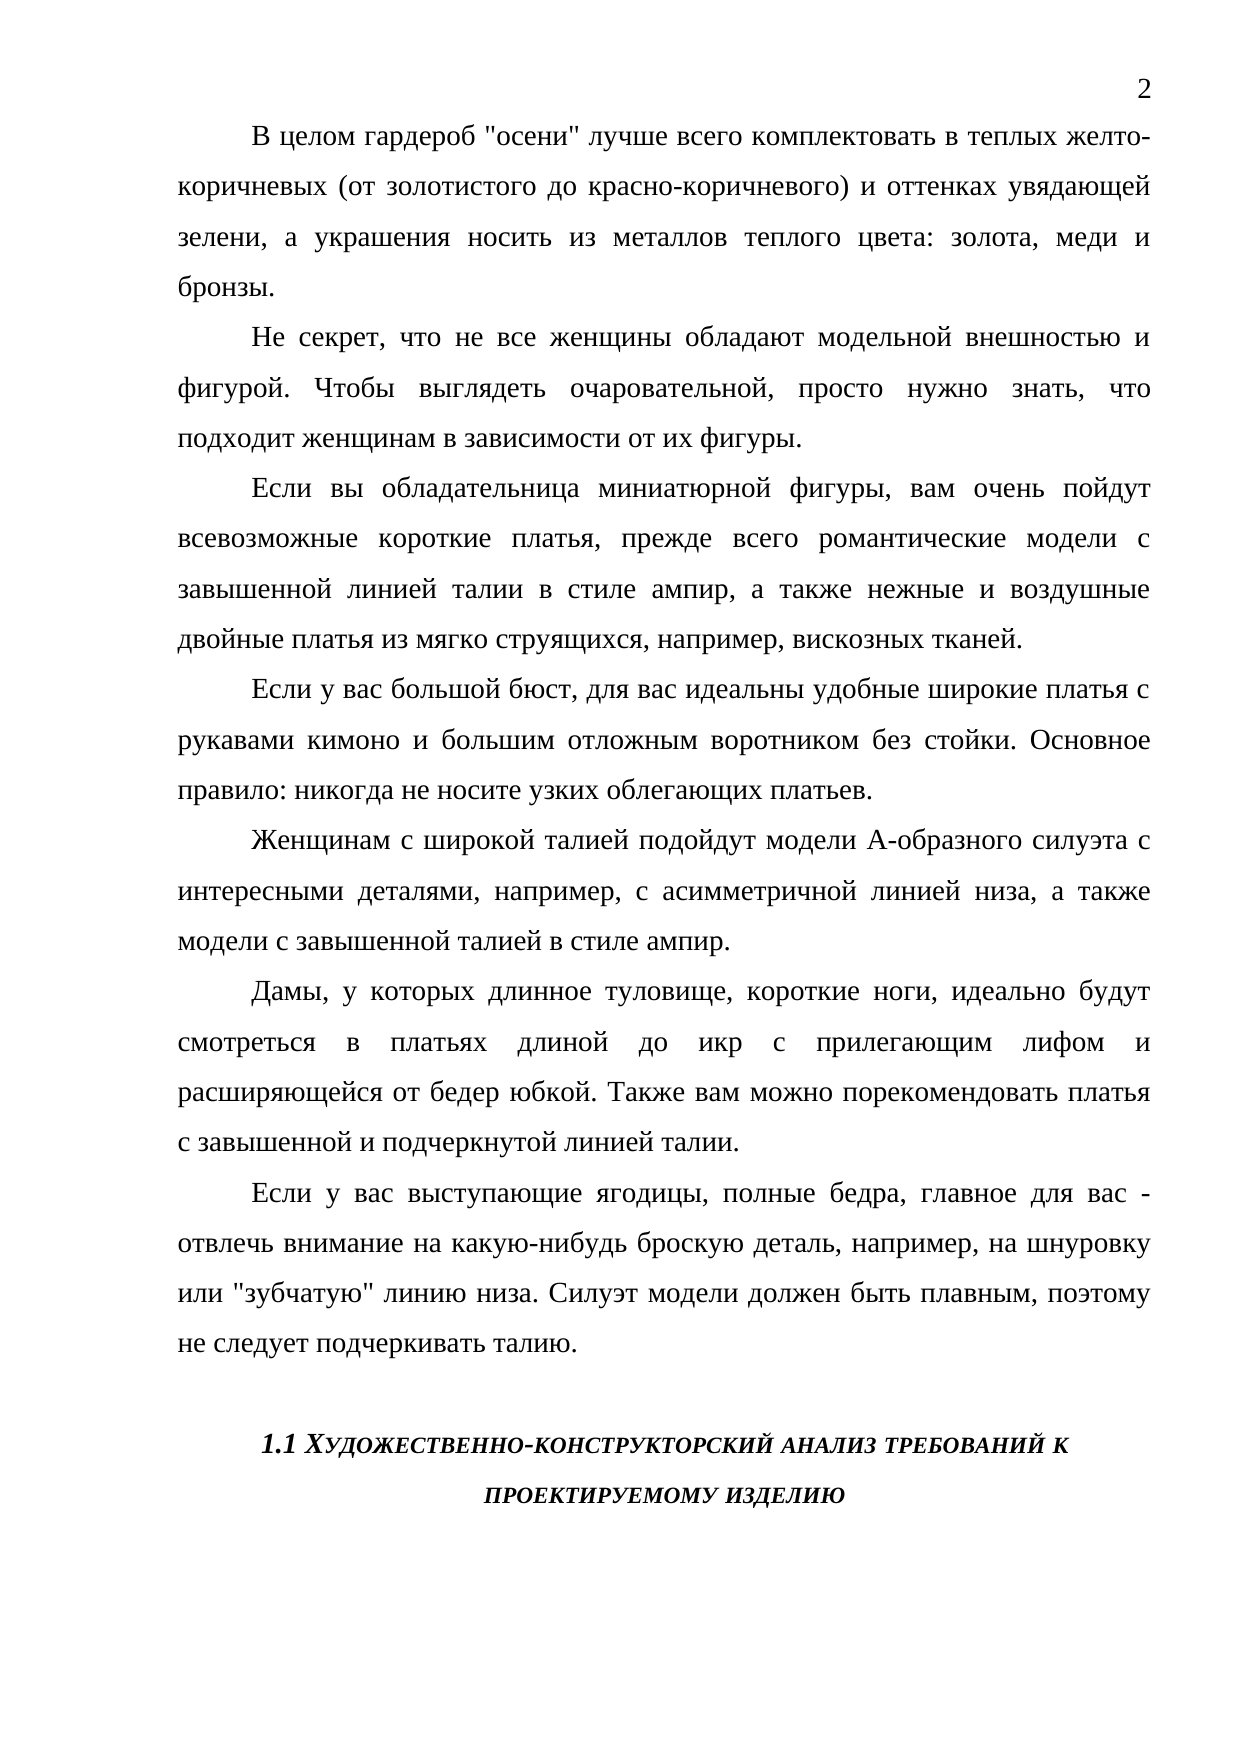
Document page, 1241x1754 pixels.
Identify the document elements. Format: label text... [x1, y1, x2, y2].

text Если вы обладательница миниатюрной фигуры, вам очень пойдут всевозможные короткие платья, прежде всего романтические модели с завышенной линией талии в стиле ампир, а также нежные и воздушные двойные платья из мягко струящихся, например, вискозных тканей. [177, 470, 1152, 655]
text Если у вас выступающие ягодицы, полные бедра, главное для вас - отвлечь внимание на какую-нибудь броскую деталь, например, на шнуровку или "зубчатую" линию низа. Силуэт модели должен быть плавным, поэтому не следует подчеркивать талию. [177, 1175, 1152, 1359]
text Не секрет, что не все женщины обладают модельной внешностью и фигурой. Чтобы выглядеть очаровательной, просто нужно знать, что подходит женщинам в зависимости от их фигуры. [177, 319, 1152, 453]
text В целом гардероб "осени" лучше всего комплектовать в теплых желто-коричневых (от золотистого до красно-коричневого) и оттенках увядающей зелени, а украшения носить из металлов теплого цвета: золота, меди и бронзы. [177, 118, 1152, 303]
text Если у вас большой бюст, для вас идеальны удобные широкие платья с рукавами кимоно и большим отложным воротником без стойки. Основное правило: никогда не носите узких облегающих платьев. [177, 672, 1152, 806]
text Женщинам с широкой талией подойдут модели А-образного силуэта с интересными деталями, например, с асимметричной линией низа, а также модели с завышенной талией в стиле ампир. [177, 822, 1152, 957]
text Дамы, у которых длинное туловище, короткие ноги, идеально будут смотреться в платьях длиной до икр с прилегающим лифом и расширяющейся от бедер юбкой. Также вам можно порекомендовать платья с завышенной и подчеркнутой линией талии. [177, 973, 1152, 1158]
subtitle 1.1 Художественно-конструкторский анализ требований к проектируемому изделию [177, 1426, 1152, 1510]
